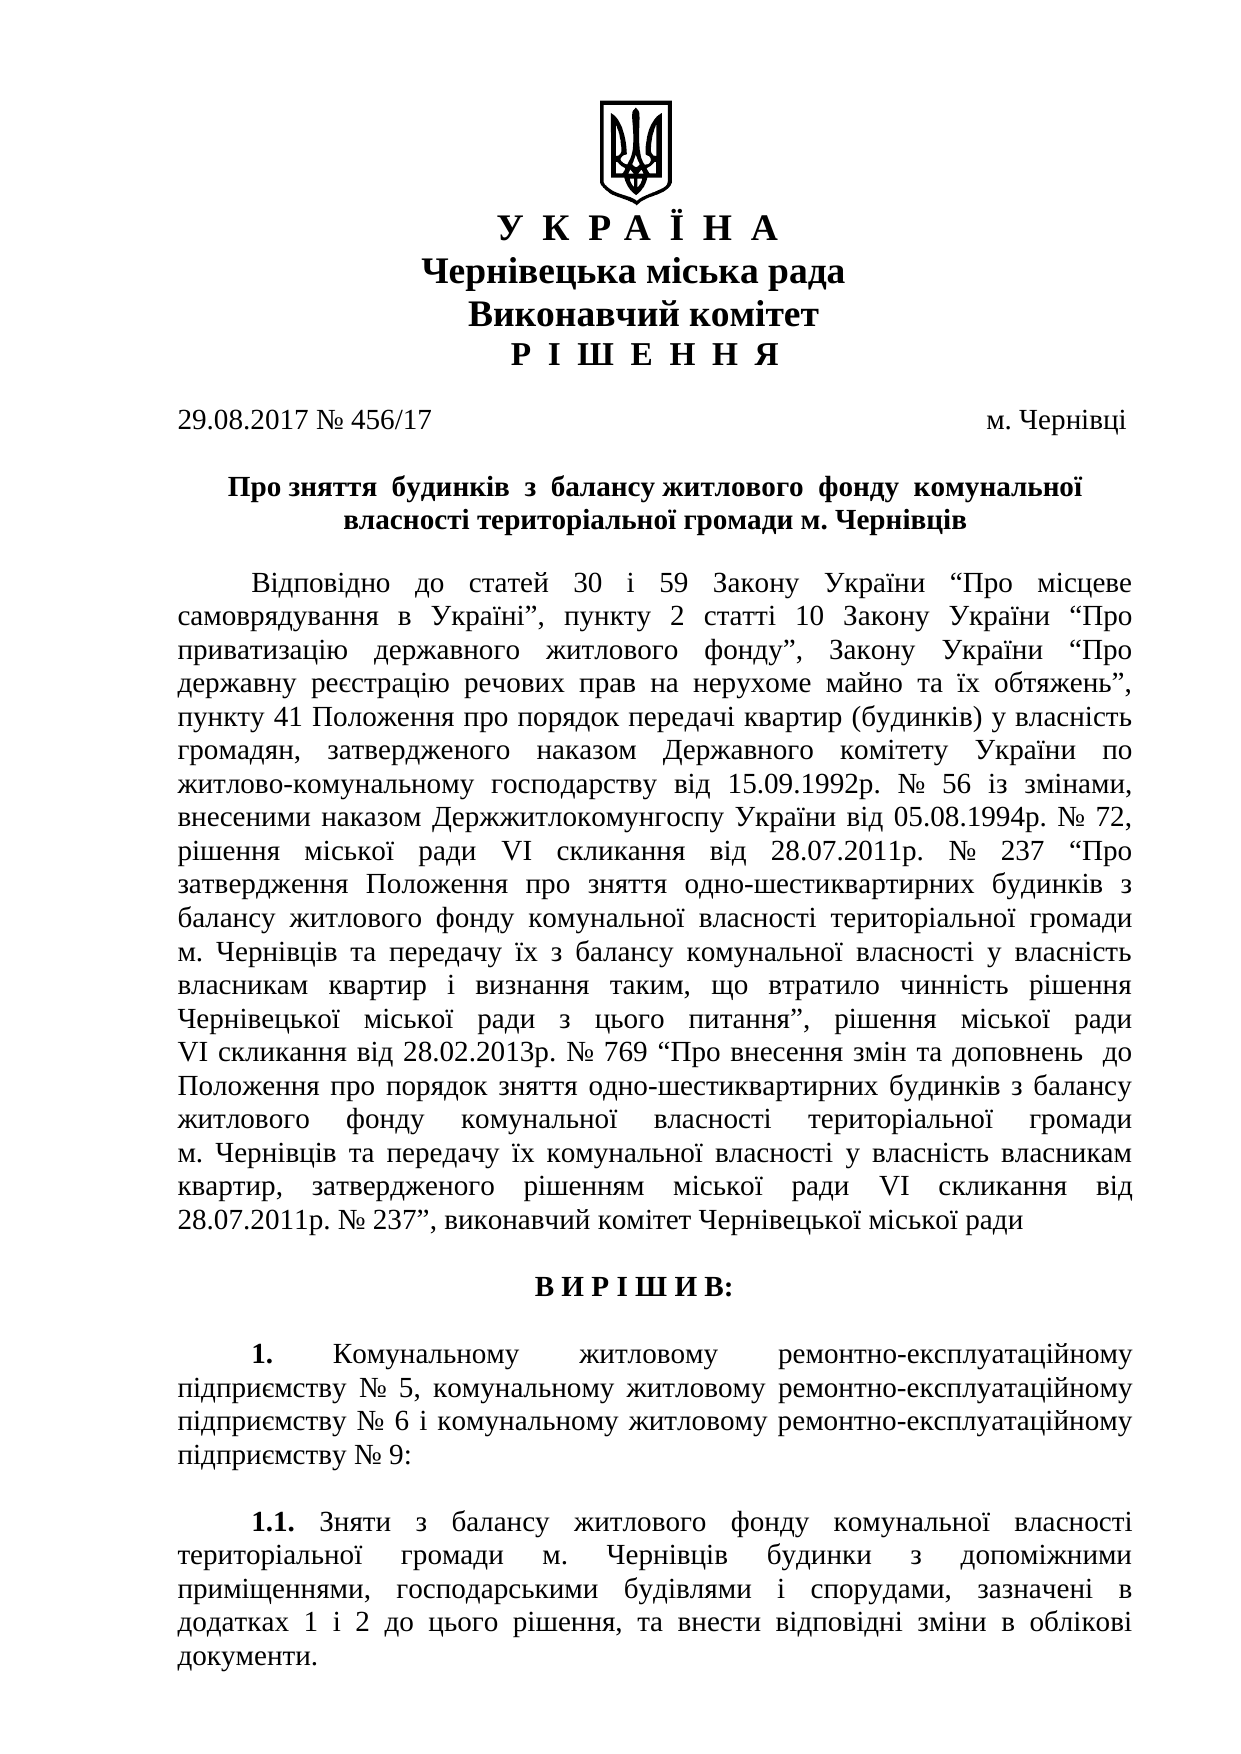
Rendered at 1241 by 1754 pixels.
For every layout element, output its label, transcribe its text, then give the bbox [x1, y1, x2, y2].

text В И Р І Ш И В: [177, 1269, 1133, 1303]
subtitle Чернівецька міська рада [177, 248, 1133, 292]
text Виконавчий комітет [177, 292, 1133, 335]
text Р І Ш Е Н Н Я [177, 335, 1133, 373]
text 1. Комунальному житловому ремонтно-експлуатаційному підприємству № 5, комунальному житловому ремонтно-експлуатаційному підприємству № 6 і комунальному житловому ремонтно-експлуатаційному підприємству № 9: [177, 1336, 1133, 1470]
text У К Р А Ї Н А [177, 205, 1133, 248]
subtitle Про зняття будинків з балансу житлового фонду комунальної власності територіальної громади м. Чернівців [177, 469, 1133, 536]
text 1.1. Зняти з балансу житлового фонду комунальної власності територіальної громади м. Чернівців будинки з допоміжними приміщеннями, господарськими будівлями і спорудами, зазначені в додатках 1 і 2 до цього рішення, та внести відповідні зміни в облікові документи. [177, 1504, 1133, 1672]
text 29.08.2017 № 456/17 м. Чернівці [177, 402, 1133, 435]
text Відповідно до статей 30 і 59 Закону України “Про місцеве самоврядування в Україні”, пункту 2 статті 10 Закону України “Про приватизацію державного житлового фонду”, Закону України “Про державну реєстрацію речових прав на нерухоме майно та їх обтяжень”, пункту 41 Положення про порядок передачі квартир (будинків) у власність громадян, затвердженого наказом Державного комітету України по житлово-комунальному господарству від 15.09.1992р. № 56 із змінами, внесеними наказом Держжитлокомунгоспу України від 05.08.1994р. № 72, рішення міської ради VІ скликання від 28.07.2011р. № 237 “Про затвердження Положення про зняття одно-шестиквартирних будинків з балансу житлового фонду комунальної власності територіальної громади м. Чернівців та передачу їх з балансу комунальної власності у власність власникам квартир і визнання таким, що втратило чинність рішення Чернівецької міської ради з цього питання”, рішення міської ради VІ скликання від 28.02.2013р. № 769 “Про внесення змін та доповнень до Положення про порядок зняття одно-шестиквартирних будинків з балансу житлового фонду комунальної власності територіальної громади м. Чернівців та передачу їх комунальної власності у власність власникам квартир, затвердженого рішенням міської ради VІ скликання від 28.07.2011р. № , виконавчий комітет Чернівецької міської ради [177, 565, 1133, 1236]
